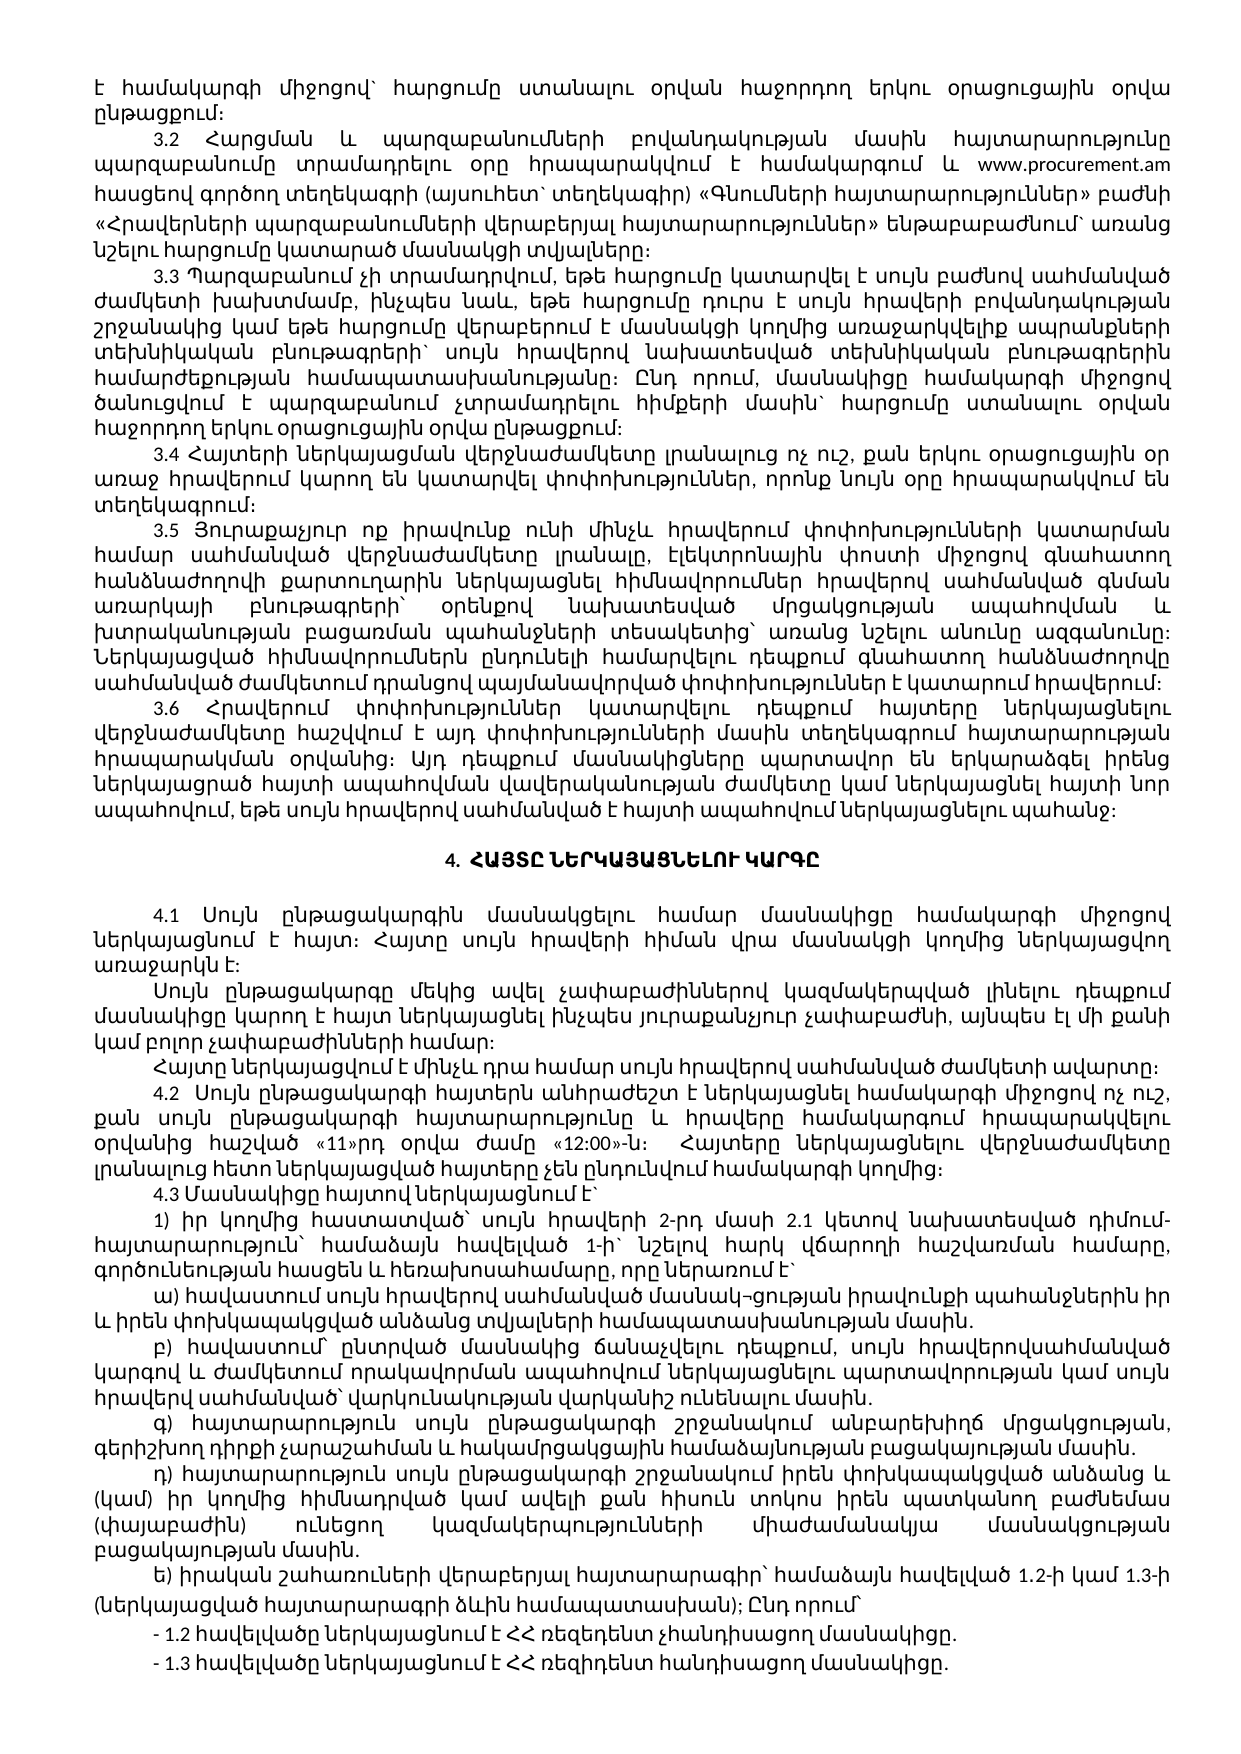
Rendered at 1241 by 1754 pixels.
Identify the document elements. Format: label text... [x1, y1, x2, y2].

text Հայտը ներկայացվում է մինչև դրա համար սույն հրավերով սահմանված ժամկետի ավարտը։ [94, 1054, 1171, 1080]
text 1) իր կողմից հաստատված՝ սույն հրավերի 2-րդ մասի 2.1 կետով նախատեսված դիմում-հայտարարություն՝ համաձայն հավելված 1-ի` նշելով հարկ վճարողի հաշվառման համարը, գործունեության հասցեն և հեռախոսահամարը, որը ներառում է` [94, 1207, 1171, 1283]
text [94, 75, 1171, 126]
text ե) իրական շահառուների վերաբերյալ հայտարարագիր՝ համաձայն հավելված 1․2-ի կամ 1.3-ի (ներկայացված հայտարարագրի ձևին համապատասխան); Ընդ որում՝ [94, 1563, 1171, 1617]
text 3.3 Պարզաբանում չի տրամադրվում, եթե հարցումը կատարվել է սույն բաժնով սահմանված ժամկետի խախտմամբ, ինչպես նաև, եթե հարցումը դուրս է սույն հրավերի բովանդակության շրջանակից կամ եթե հարցումը վերաբերում է մասնակցի կողմից առաջարկվելիք ապրանքների տեխնիկական բնութագրերի` սույն հրավերով նախատեսված տեխնիկական բնութագրերին համարժեքության համապատասխանությանը։ Ընդ որում, մասնակիցը համակարգի միջոցով ծանուցվում է պարզաբանում չտրամադրելու հիմքերի մասին` հարցումը ստանալու օրվան հաջորդող երկու օրացուցային օրվա ընթացքում: [94, 263, 1171, 441]
text - 1.3 հավելվածը ներկայացնում է ՀՀ ռեզիդենտ հանդիսացող մասնակիցը. [94, 1650, 1171, 1676]
text 4.2 Սույն ընթացակարգի հայտերն անհրաժեշտ է ներկայացնել համակարգի միջոցով ոչ ուշ, քան սույն ընթացակարգի հայտարարությունը և հրավերը համակարգում հրապարակվելու օրվանից հաշված «11»րդ օրվա ժամը «12:00»-ն։ Հայտերը ներկայացնելու վերջնաժամկետը լրանալուց հետո ներկայացված հայտերը չեն ընդունվում համակարգի կողմից։ [94, 1080, 1171, 1181]
text դ) հայտարարություն սույն ընթացակարգի շրջանակում իրեն փոխկապակցված անձանց և (կամ) իր կողմից հիմնադրված կամ ավելի քան հիսուն տոկոս իրեն պատկանող բաժնեմաս (փայաբաժին) ունեցող կազմակերպությունների միաժամանակյա մասնակցության բացակայության մասին. [94, 1461, 1171, 1563]
text 4.3 Մասնակիցը հայտով ներկայացնում է` [94, 1181, 1171, 1207]
text 4. ՀԱՅՏԸ ՆԵՐԿԱՅԱՑՆԵԼՈՒ ԿԱՐԳԸ [94, 848, 1171, 873]
text ա) հավաստում սույն հրավերով սահմանված մասնակ¬ցության իրավունքի պահանջներին իր և իրեն փոխկապակցված անձանց տվյալների համապատասխանության մասին. [94, 1283, 1171, 1334]
text 3.2 Հարցման և պարզաբանումների բովանդակության մասին հայտարարությունը պարզաբանումը տրամադրելու օրը հրապարակվում է համակարգում և www.procurement.am հասցեով գործող տեղեկագրի (այսուհետ` տեղեկագիր) «Գնումների հայտարարություններ» բաժնի «Հրավերների պարզաբանումների վերաբերյալ հայտարարություններ» ենթաբաբաժնում` առանց նշելու հարցումը կատարած մասնակցի տվյալները։ [94, 126, 1171, 263]
text 3.5 Յուրաքաչյուր ոք իրավունք ունի մինչև հրավերում փոփոխությունների կատարման համար սահմանված վերջնաժամկետը լրանալը, էլեկտրոնային փոստի միջոցով գնահատող հանձնաժողովի քարտուղարին ներկայացնել հիմնավորումներ հրավերով սահմանված գնման առարկայի բնութագրերի՝ օրենքով նախատեսված մրցակցության ապահովման և խտրականության բացառման պահանջների տեսակետից՝ առանց նշելու անունը ազգանունը: Ներկայացված հիմնավորումներն ընդունելի համարվելու դեպքում գնահատող հանձնաժողովը սահմանված ժամկետում դրանցով պայմանավորված փոփոխություններ է կատարում հրավերում: [94, 517, 1171, 695]
text 3.4 Հայտերի ներկայացման վերջնաժամկետը լրանալուց ոչ ուշ, քան երկու օրացուցային օր առաջ հրավերում կարող են կատարվել փոփոխություններ, որոնք նույն օրը հրապարակվում են տեղեկագրում։ [94, 441, 1171, 517]
text Սույն ընթացակարգը մեկից ավել չափաբաժիններով կազմակերպված լինելու դեպքում մասնակիցը կարող է հայտ ներկայացնել ինչպես յուրաքանչյուր չափաբաժնի, այնպես էլ մի քանի կամ բոլոր չափաբաժինների համար: [94, 978, 1171, 1054]
text 4.1 Սույն ընթացակարգին մասնակցելու համար մասնակիցը համակարգի միջոցով ներկայացնում է հայտ։ Հայտը սույն հրավերի հիման վրա մասնակցի կողմից ներկայացվող առաջարկն է: [94, 902, 1171, 978]
text 3.6 Հրավերում փոփոխություններ կատարվելու դեպքում հայտերը ներկայացնելու վերջնաժամկետը հաշվվում է այդ փոփոխությունների մասին տեղեկագրում հայտարարության հրապարակման օրվանից։ Այդ դեպքում մասնակիցները պարտավոր են երկարաձգել իրենց ներկայացրած հայտի ապահովման վավերականության ժամկետը կամ ներկայացնել հայտի նոր ապահովում, եթե սույն հրավերով սահմանված է հայտի ապահովում ներկայացնելու պահանջ: [94, 695, 1171, 822]
text - 1.2 հավելվածը ներկայացնում է ՀՀ ռեզեդենտ չհանդիսացող մասնակիցը. [94, 1621, 1171, 1646]
text բ) հավաստում՝ ընտրված մասնակից ճանաչվելու դեպքում, սույն հրավերովսահմանված կարգով և ժամկետում որակավորման ապահովում ներկայացնելու պարտավորության կամ սույն հրավերվ սահմանված՝ վարկունակության վարկանիշ ունենալու մասին. [94, 1334, 1171, 1410]
text գ) հայտարարություն սույն ընթացակարգի շրջանակում անբարեխիղճ մրցակցության, գերիշխող դիրքի չարաշահման և հակամրցակցային համաձայնության բացակայության մասին. [94, 1410, 1171, 1461]
